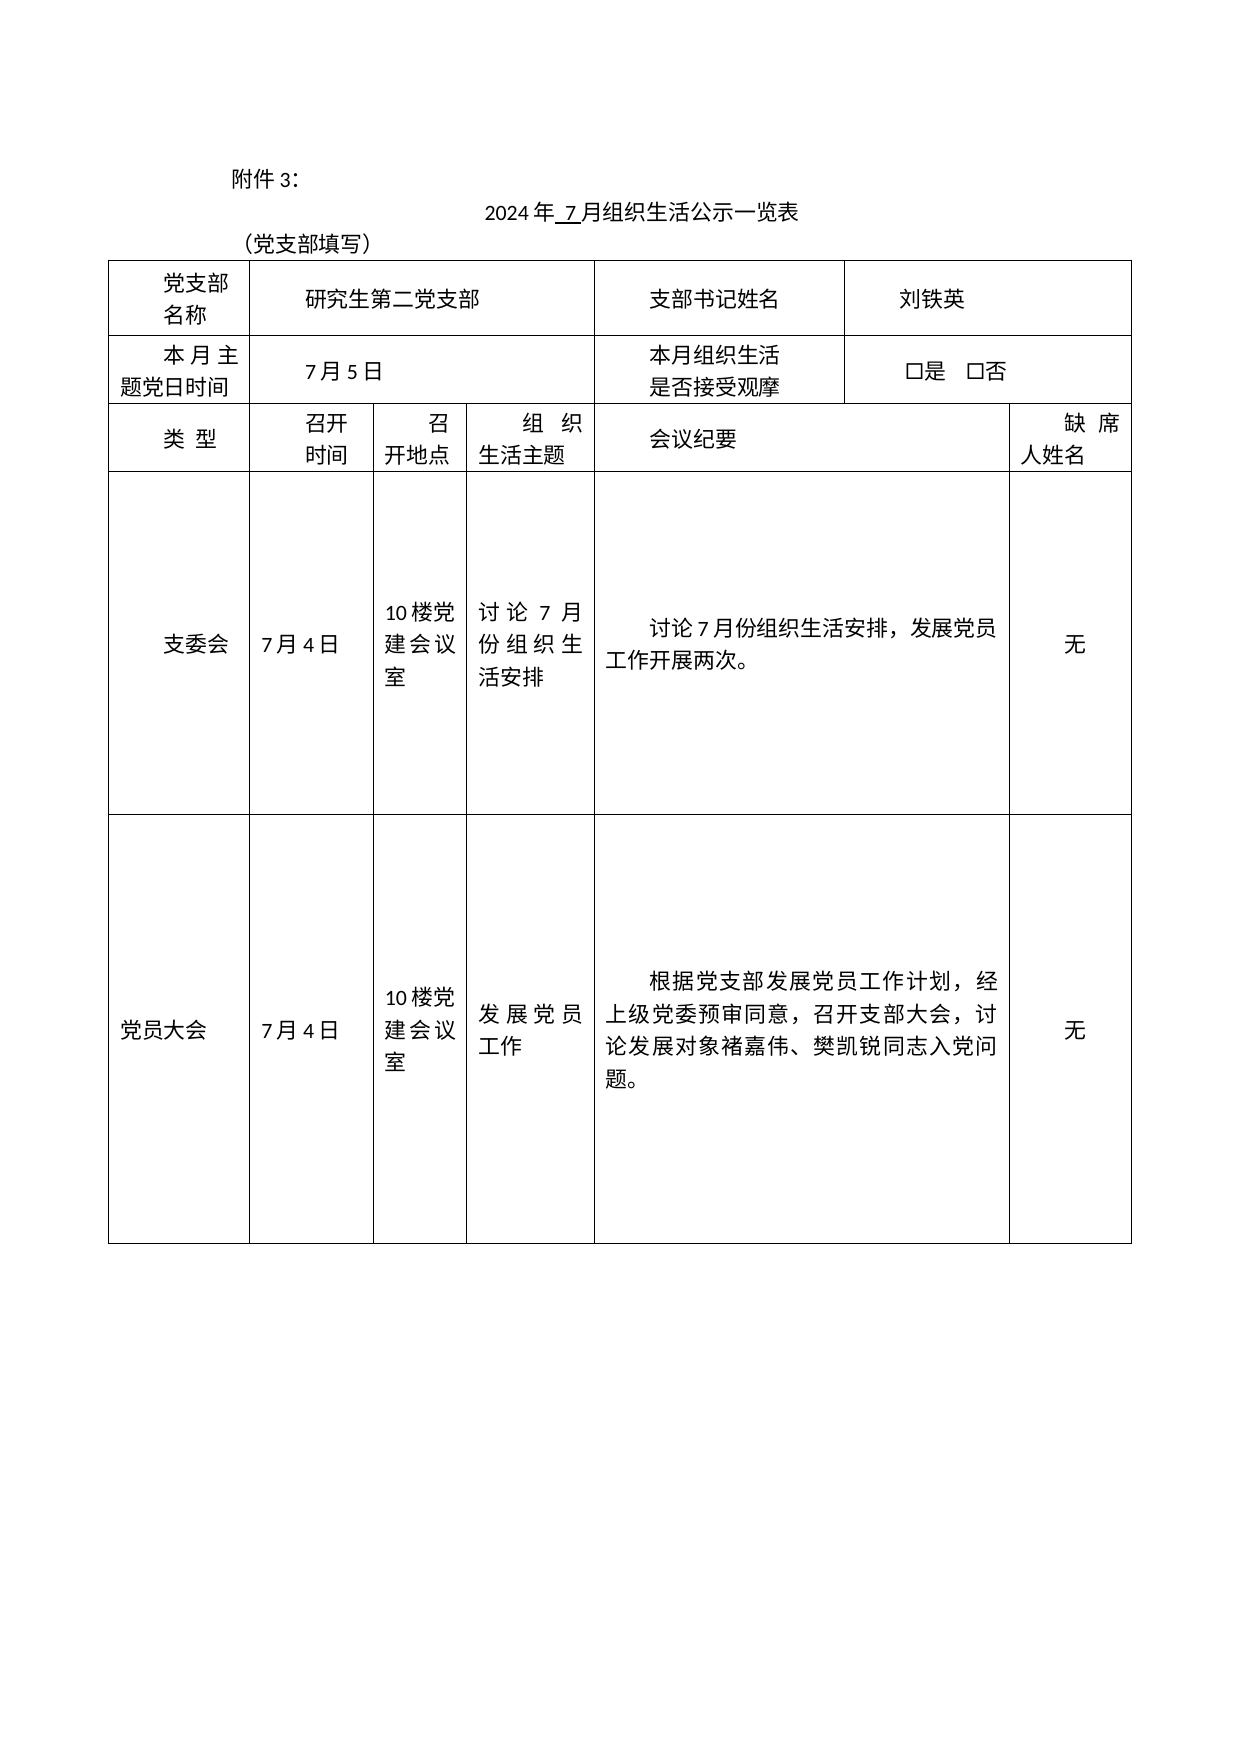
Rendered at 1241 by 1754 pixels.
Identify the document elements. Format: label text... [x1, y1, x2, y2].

table_cell 10楼党建会议室 [374, 472, 466, 813]
table_cell 召开 时间 [250, 404, 373, 471]
table_cell 党员大会 [109, 815, 249, 1243]
table_header 研究生第二党支部 [250, 261, 594, 335]
table_cell 7月4日 [250, 472, 373, 813]
table_cell 缺席人姓名 [1010, 404, 1131, 471]
table_cell 无 [1010, 472, 1131, 813]
table_cell 召开地点 [374, 404, 466, 471]
table_cell 10楼党建会议室 [374, 815, 466, 1243]
text 2024年 7 月组织生活公示一览表 [187, 194, 1053, 227]
table_cell 支委会 [109, 472, 249, 813]
table_cell 是 否 [845, 336, 1131, 403]
table_cell 会议纪要 [595, 404, 1009, 471]
table_cell 发展党员工作 [467, 815, 594, 1243]
table_header 刘铁英 [845, 261, 1131, 335]
table_cell 无 [1010, 815, 1131, 1243]
table_cell 7月4日 [250, 815, 373, 1243]
table_cell 根据党支部发展党员工作计划，经上级党委预审同意，召开支部大会，讨论发展对象褚嘉伟、樊凯锐同志入党问题。 [595, 815, 1009, 1243]
table_header 支部书记姓名 [595, 261, 844, 335]
table_cell 7月5日 [250, 336, 594, 403]
table_cell 类 型 [109, 404, 249, 471]
table_cell 本月主题党日时间 [109, 336, 249, 403]
table_cell 讨论7月份组织生活安排，发展党员工作开展两次。 [595, 472, 1009, 813]
table_cell 讨论7月份组织生活安排 [467, 472, 594, 813]
table_cell 组织生活主题 [467, 404, 594, 471]
table_cell 本月组织生活 是否接受观摩 [595, 336, 844, 403]
text 附件3： [187, 162, 1053, 194]
text （党支部填写） [187, 227, 1053, 259]
table_header 党支部 名称 [109, 261, 249, 335]
